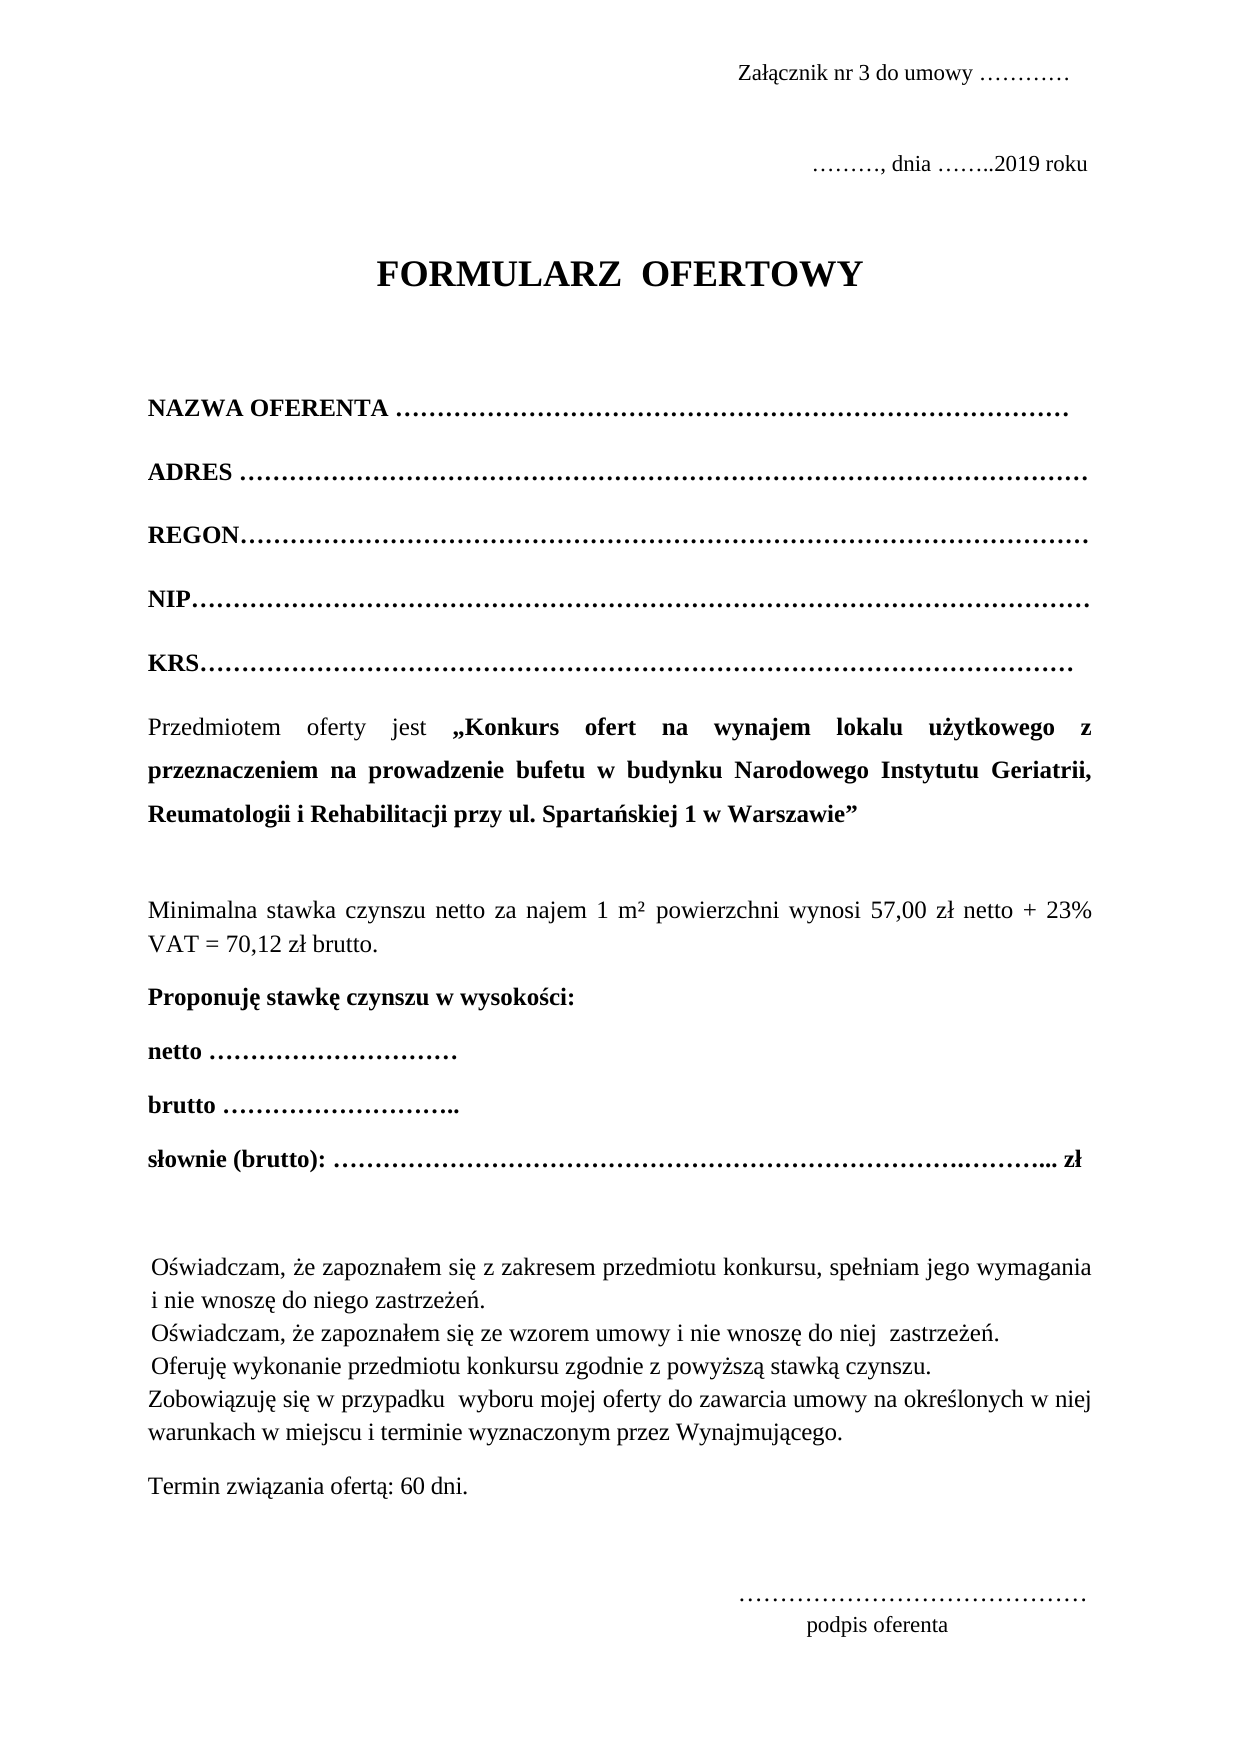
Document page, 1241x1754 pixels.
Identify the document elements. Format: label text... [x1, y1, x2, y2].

text Proponuję stawkę czynszu w wysokości: [148, 982, 1092, 1011]
text Minimalna stawka czynszu netto za najem 1 m² powierzchni wynosi 57,00 zł netto + 23% VAT = 70,12 zł brutto. [148, 896, 1092, 957]
text netto ………………………… [148, 1036, 1092, 1065]
text KRS…………………………………………………………………………………………… [148, 648, 1092, 677]
text słownie (brutto): ………………………………………………………………….………... zł [148, 1144, 1092, 1173]
text NIP……………………………………………………………………………………………… [148, 584, 1092, 613]
text podpis oferenta [148, 1611, 1092, 1638]
text Termin związania ofertą: 60 dni. [148, 1471, 1092, 1499]
text REGON………………………………………………………………………………………… [148, 521, 1092, 549]
text …………………………………… [148, 1578, 1092, 1607]
text brutto ……………………….. [148, 1090, 1092, 1119]
text Zobowiązuję się w przypadku wyboru mojej oferty do zawarcia umowy na określonych w niej warunkach w miejscu i terminie wyznaczonym przez Wynajmującego. [148, 1384, 1092, 1446]
title Przedmiotem oferty jest „Konkurs ofert na wynajem lokalu użytkowego z przeznaczeniem na prowadzenie bufetu w budynku Narodowego Instytutu Geriatrii, Reumatologii i Rehabilitacji przy ul. Spartańskiej 1 w Warszawie” [148, 712, 1092, 827]
text Oferuję wykonanie przedmiotu konkursu zgodnie z powyższą stawką czynszu. [151, 1351, 1092, 1379]
text FORMULARZ OFERTOWY [148, 252, 1092, 295]
text ADRES ………………………………………………………………………………………… [148, 457, 1092, 485]
text Oświadczam, że zapoznałem się ze wzorem umowy i nie wnoszę do niej zastrzeżeń. [151, 1318, 1092, 1347]
text Oświadczam, że zapoznałem się z zakresem przedmiotu konkursu, spełniam jego wymagania i nie wnoszę do niego zastrzeżeń. [151, 1252, 1092, 1313]
text Załącznik nr 3 do umowy ………… ………, dnia ……..2019 roku [738, 59, 1092, 176]
text NAZWA OFERENTA ……………………………………………………………………… [148, 393, 1092, 421]
